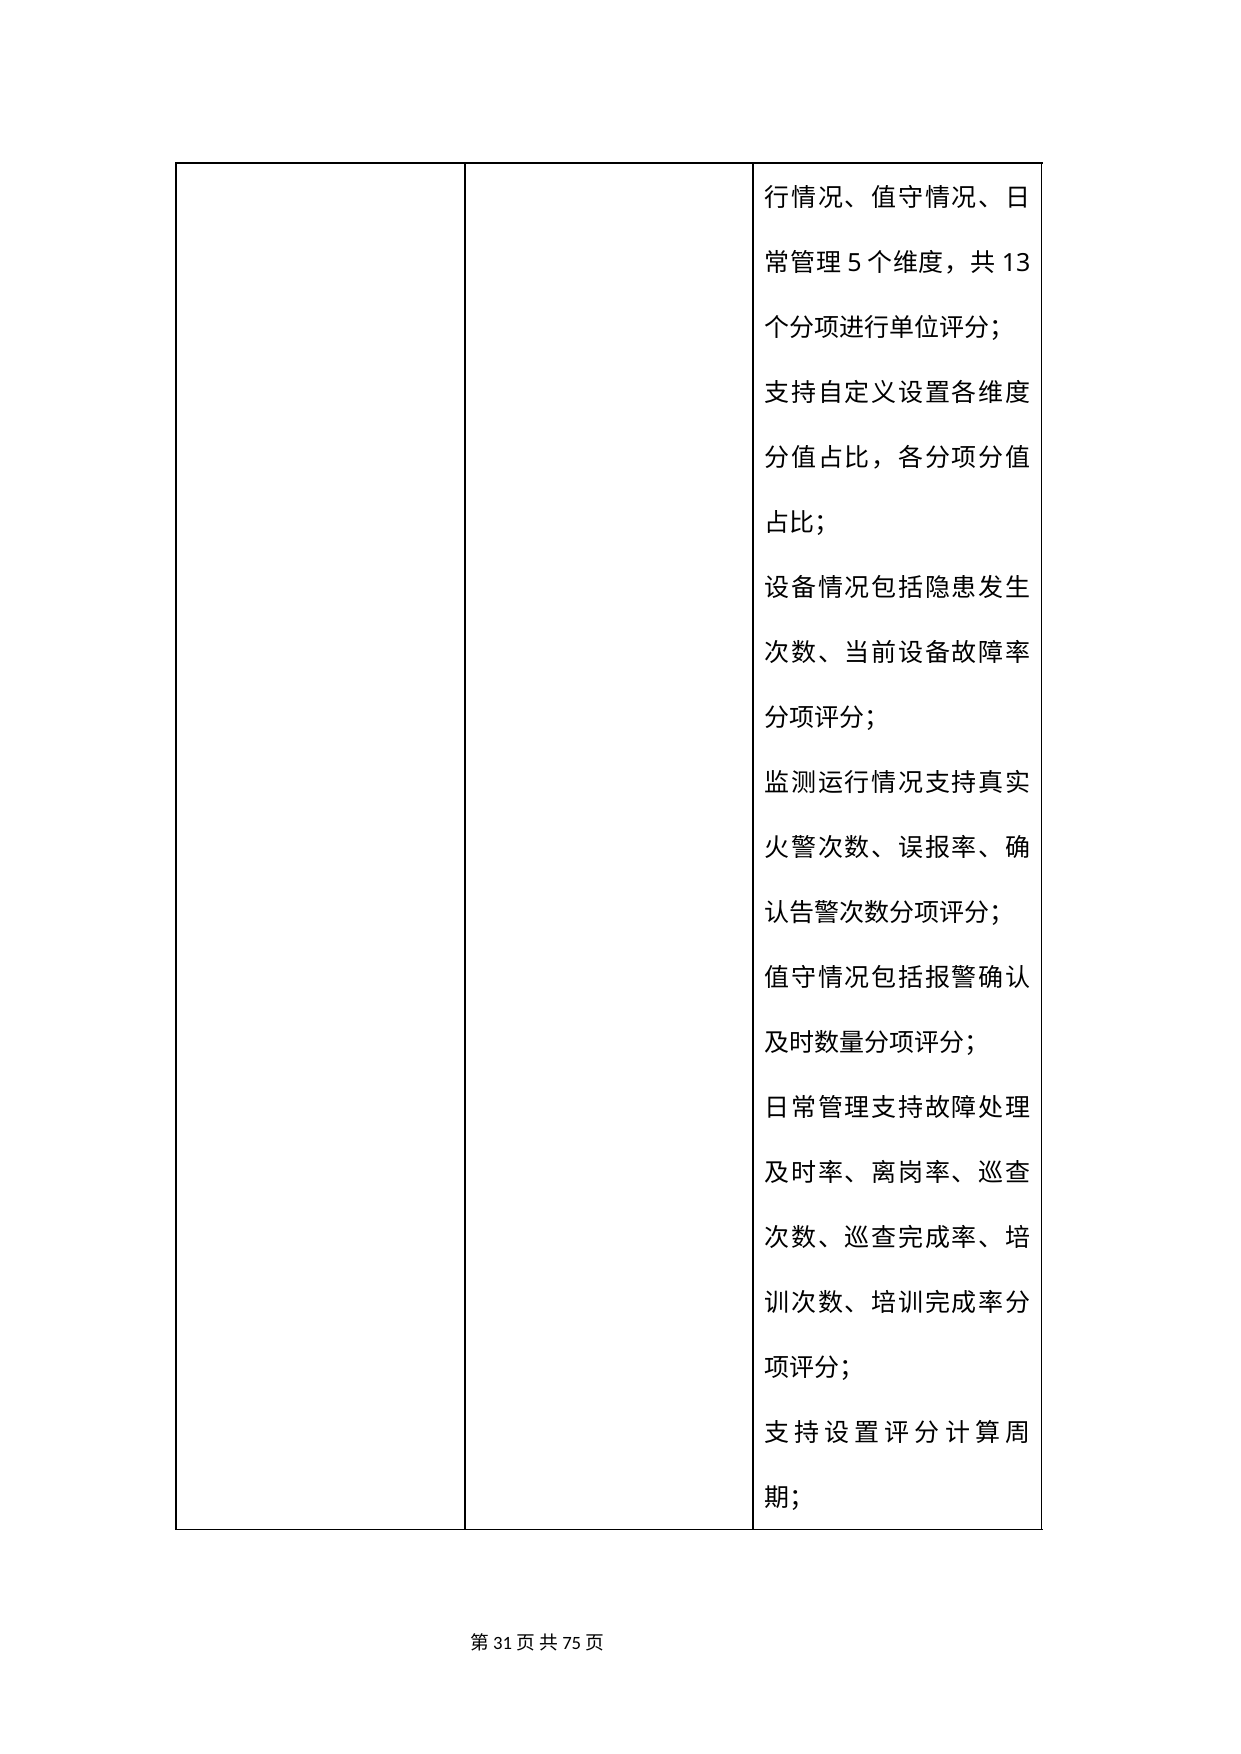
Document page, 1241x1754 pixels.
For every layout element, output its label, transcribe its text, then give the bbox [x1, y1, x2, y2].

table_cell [754, 164, 1041, 1528]
table_cell 1 [177, 164, 464, 1528]
table_cell [466, 164, 752, 1528]
